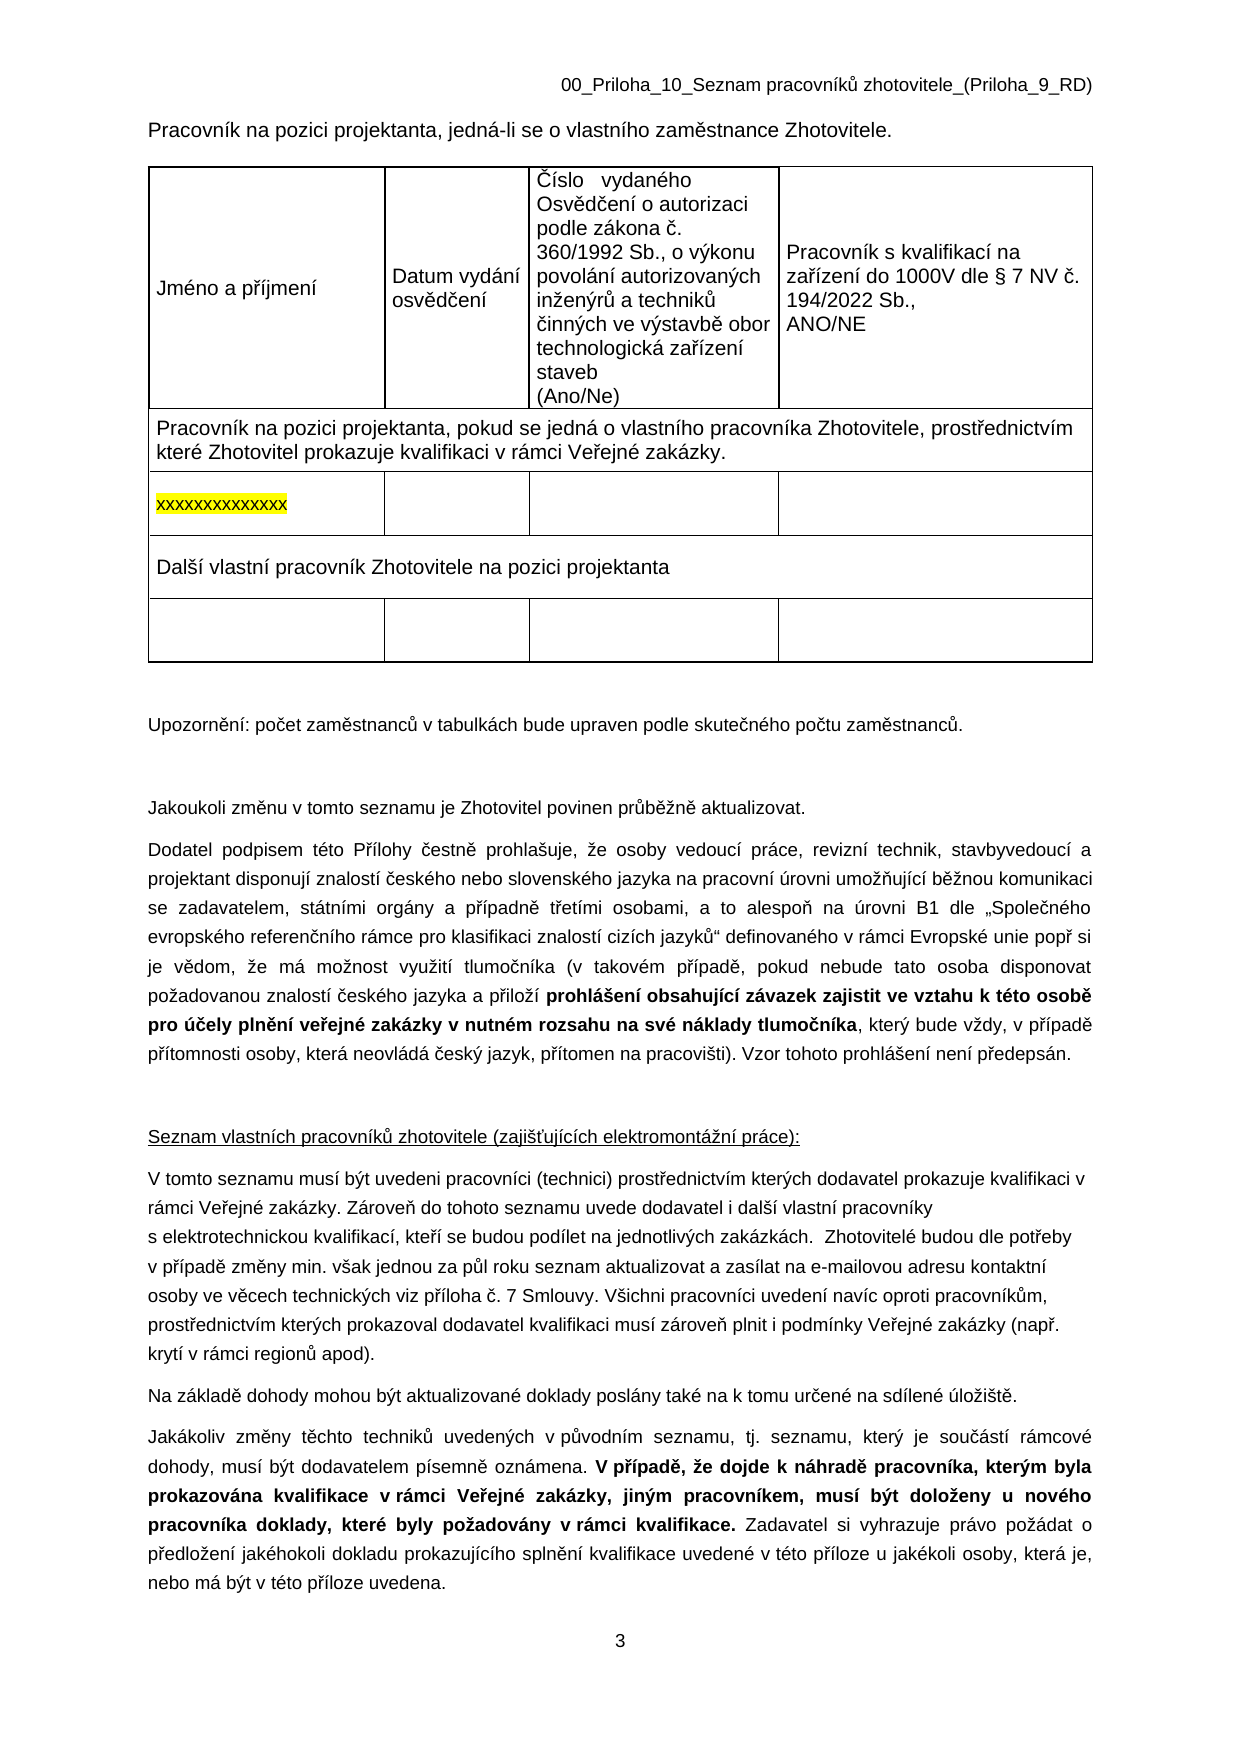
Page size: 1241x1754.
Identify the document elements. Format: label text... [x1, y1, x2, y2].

table_cell [385, 472, 529, 534]
table_header Číslo vydaného Osvědčení o autorizaci podle zákona č. 360/1992 Sb., o výkonu povolání autorizovaných inženýrů a techniků činných ve výstavbě obor technologická zařízení staveb (Ano/Ne) [530, 168, 778, 408]
text Seznam vlastních pracovníků zhotovitele (zajišťujících elektromontážní práce): [148, 1121, 1092, 1150]
table_cell [779, 472, 1092, 534]
table_cell [530, 472, 778, 534]
table_cell [149, 598, 384, 661]
table_cell Pracovník na pozici projektanta, pokud se jedná o vlastního pracovníka Zhotovitele, prostřednictvím které Zhotovitel prokazuje kvalifikaci v rámci Veřejné zakázky. [149, 409, 1092, 471]
text Jakoukoli změnu v tomto seznamu je Zhotovitel povinen průběžně aktualizovat. [148, 791, 1092, 821]
table_cell xxxxxxxxxxxxxx [149, 471, 384, 534]
table_header Pracovník s kvalifikací na zařízení do 1000V dle § 7 NV č. 194/2022 Sb., ANO/NE [780, 167, 1092, 408]
text Dodatel podpisem této Přílohy čestně prohlašuje, že osoby vedoucí práce, revizní technik, stavbyvedoucí a projektant disponují znalostí českého nebo slovenského jazyka na pracovní úrovni umožňující běžnou komunikaci se zadavatelem, státními orgány a případně třetími osobami, a to alespoň na úrovni B1 dle „Společného evropského referenčního rámce pro klasifikaci znalostí cizích jazyků“ definovaného v rámci Evropské unie popř si je vědom, že má možnost využití tlumočníka (v takovém případě, pokud nebude tato osoba disponovat požadovanou znalostí českého jazyka a přiloží prohlášení obsahující závazek zajistit ve vztahu k této osobě pro účely plnění veřejné zakázky v nutném rozsahu na své náklady tlumočníka, který bude vždy, v případě přítomnosti osoby, která neovládá český jazyk, přítomen na pracovišti). Vzor tohoto prohlášení není předepsán. [148, 833, 1092, 1066]
text Jakákoliv změny těchto techniků uvedených v původním seznamu, tj. seznamu, který je součástí rámcové dohody, musí být dodavatelem písemně oznámena. V případě, že dojde k náhradě pracovníka, kterým byla prokazována kvalifikace v rámci Veřejné zakázky, jiným pracovníkem, musí být doloženy u nového pracovníka doklady, které byly požadovány v rámci kvalifikace. Zadavatel si vyhrazuje právo požádat o předložení jakéhokoli dokladu prokazujícího splnění kvalifikace uvedené v této příloze u jakékoli osoby, která je, nebo má být v této příloze uvedena. [148, 1421, 1092, 1596]
text Upozornění: počet zaměstnanců v tabulkách bude upraven podle skutečného počtu zaměstnanců. [148, 708, 1092, 737]
text Na základě dohody mohou být aktualizované doklady poslány také na k tomu určené na sdílené úložiště. [148, 1379, 1092, 1408]
text Pracovník na pozici projektanta, jedná-li se o vlastního zaměstnance Zhotovitele. [148, 118, 1092, 142]
table_cell [779, 599, 1092, 661]
table_header Jméno a příjmení [150, 168, 384, 408]
table_header Datum vydání osvědčení [386, 168, 528, 408]
table_cell [530, 599, 778, 661]
table_cell [385, 599, 529, 661]
table_cell Další vlastní pracovník Zhotovitele na pozici projektanta [149, 535, 1092, 598]
text V tomto seznamu musí být uvedeni pracovníci (technici) prostřednictvím kterých dodavatel prokazuje kvalifikaci v rámci Veřejné zakázky. Zároveň do tohoto seznamu uvede dodavatel i další vlastní pracovníky s elektrotechnickou kvalifikací, kteří se budou podílet na jednotlivých zakázkách. Zhotovitelé budou dle potřeby v případě změny min. však jednou za půl roku seznam aktualizovat a zasílat na e-mailovou adresu kontaktní osoby ve věcech technických viz příloha č. 7 Smlouvy. Všichni pracovníci uvedení navíc oproti pracovníkům, prostřednictvím kterých prokazoval dodavatel kvalifikaci musí zároveň plnit i podmínky Veřejné zakázky (např. krytí v rámci regionů apod). [148, 1162, 1092, 1366]
